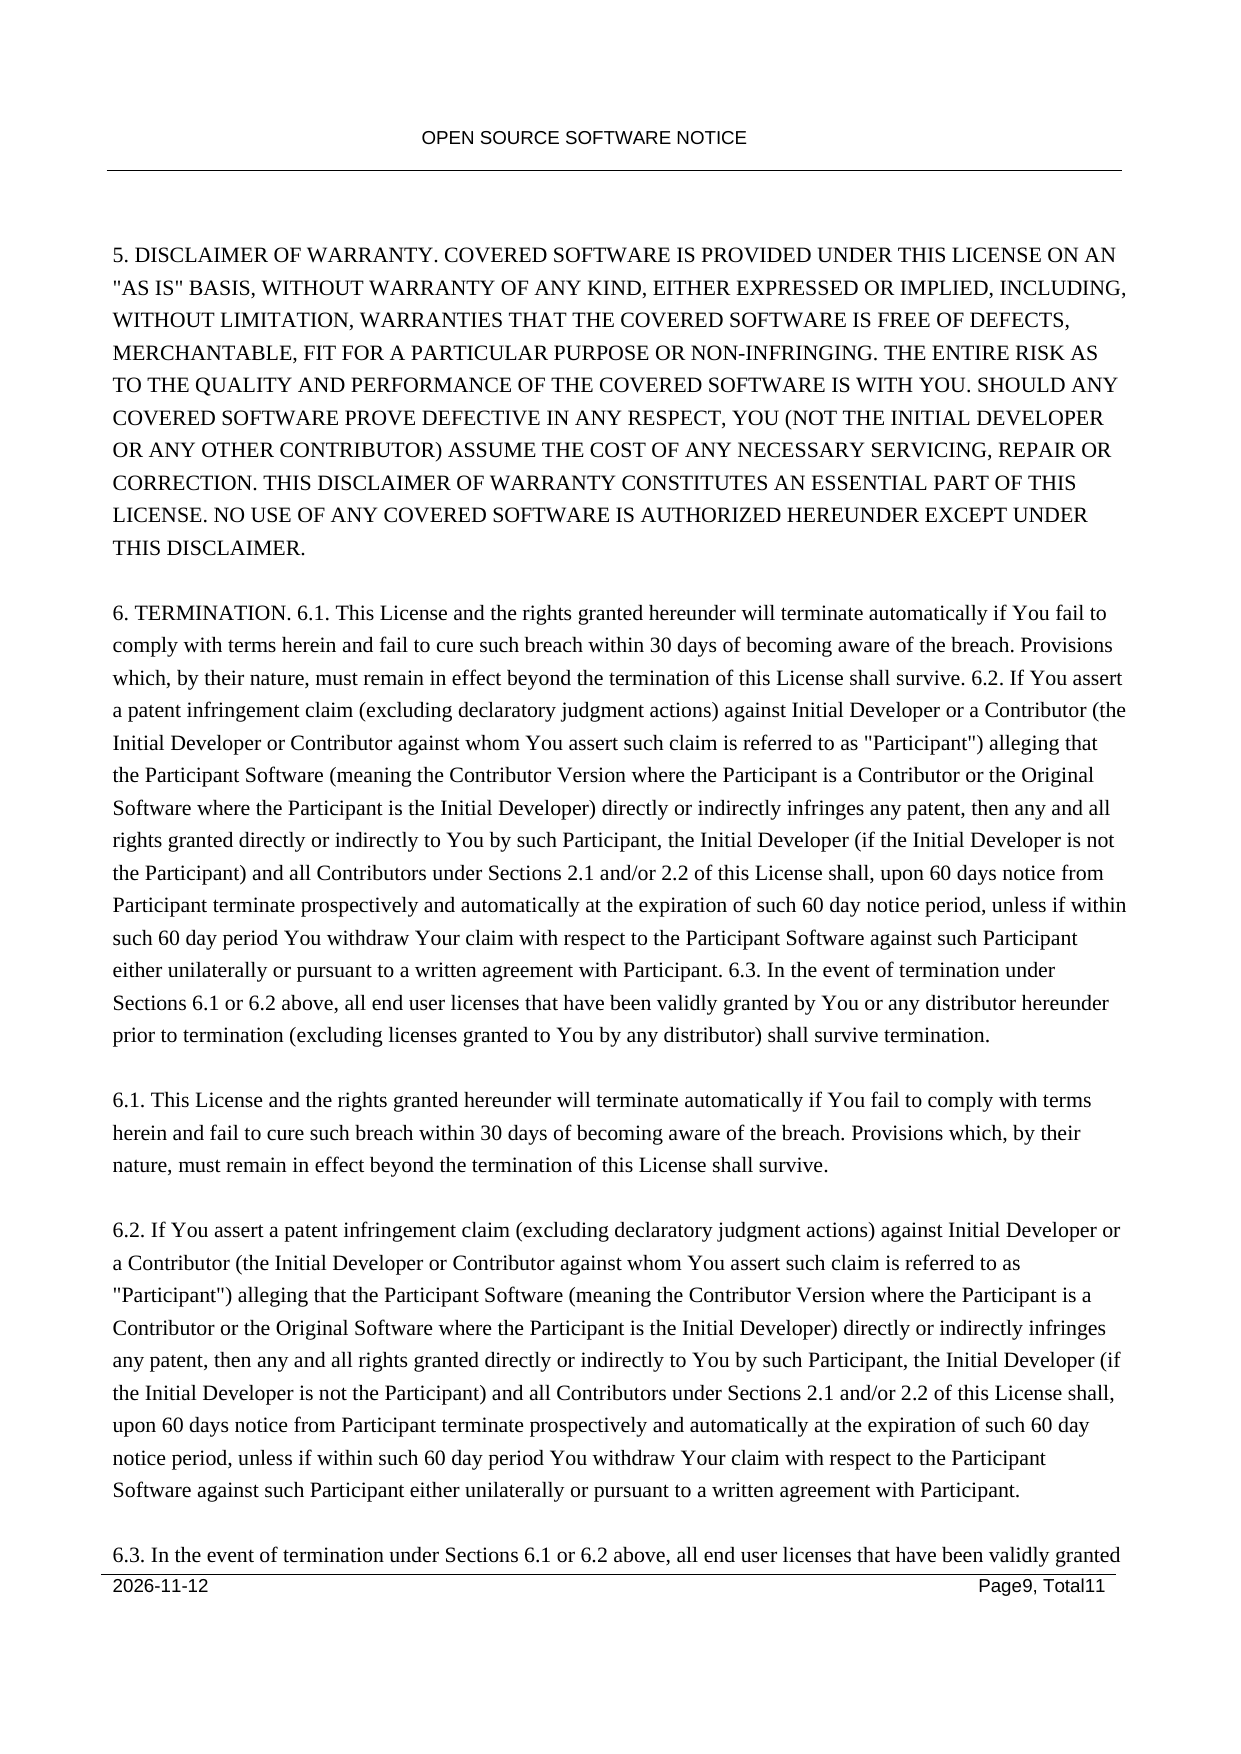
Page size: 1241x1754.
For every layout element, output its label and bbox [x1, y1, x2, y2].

text [112, 206, 1128, 1571]
